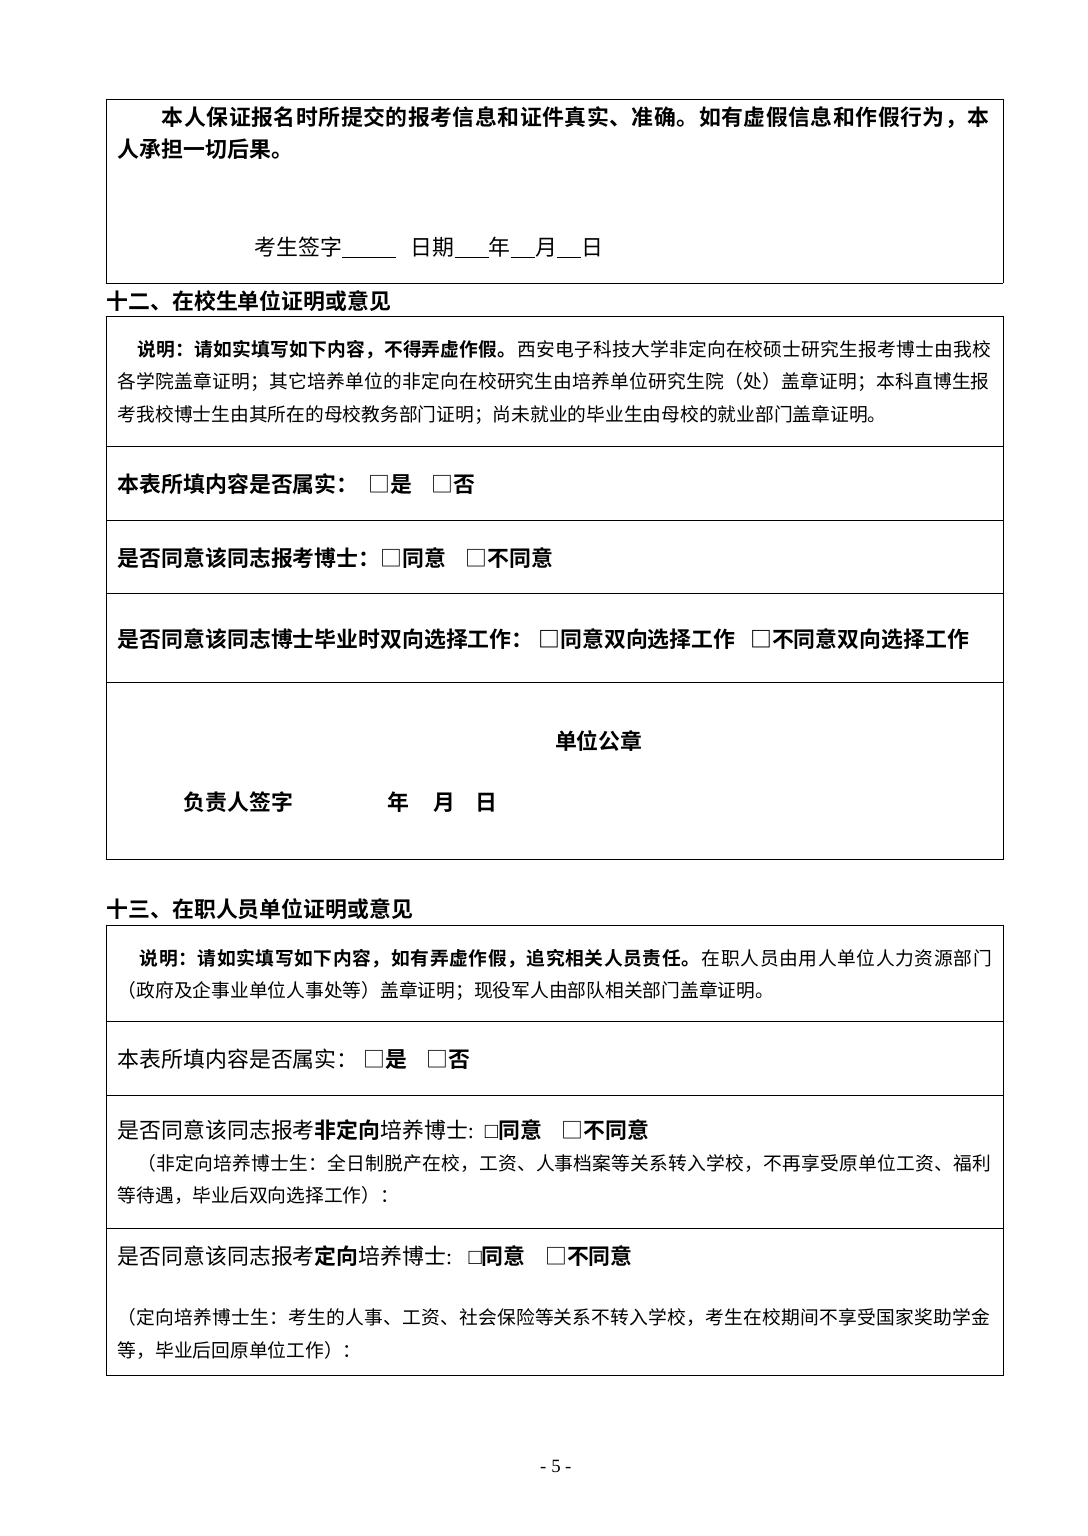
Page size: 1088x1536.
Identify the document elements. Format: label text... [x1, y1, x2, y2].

table_cell 单位公章 负责人签字 年 月 日 [107, 683, 1003, 859]
text 十二、在校生单位证明或意见 [106, 283, 1005, 316]
table_cell 本表所填内容是否属实： □是 □否 [107, 447, 1003, 519]
table_cell 是否同意该同志报考非定向培养博士: □同意 □不同意 （非定向培养博士生：全日制脱产在校，工资、人事档案等关系转入学校，不再享受原单位工资、福利等待遇，毕业后双向选择工作）： [107, 1096, 1003, 1228]
table_header 说明：请如实填写如下内容，如有弄虚作假，追究相关人员责任。在职人员由用人单位人力资源部门（政府及企事业单位人事处等）盖章证明；现役军人由部队相关部门盖章证明。 [107, 926, 1003, 1021]
table_header 说明：请如实填写如下内容，不得弄虚作假。西安电子科技大学非定向在校硕士研究生报考博士由我校各学院盖章证明；其它培养单位的非定向在校研究生由培养单位研究生院（处）盖章证明；本科直博生报考我校博士生由其所在的母校教务部门证明；尚未就业的毕业生由母校的就业部门盖章证明。 [107, 317, 1003, 446]
table_cell 是否同意该同志报考博士：□同意 □不同意 [107, 521, 1003, 593]
text 十三、在职人员单位证明或意见 [106, 892, 1005, 924]
table_header 本人保证报名时所提交的报考信息和证件真实、准确。如有虚假信息和作假行为，本人承担一切后果。 考生签字 日期 年 月 日 [107, 100, 1003, 283]
table_cell 是否同意该同志报考定向培养博士: □同意 □不同意 （定向培养博士生：考生的人事、工资、社会保险等关系不转入学校，考生在校期间不享受国家奖助学金等，毕业后回原单位工作）： [107, 1229, 1003, 1375]
table_cell 本表所填内容是否属实： □是 □否 [107, 1022, 1003, 1095]
table_cell 是否同意该同志博士毕业时双向选择工作： □同意双向选择工作 □不同意双向选择工作 [107, 594, 1003, 681]
